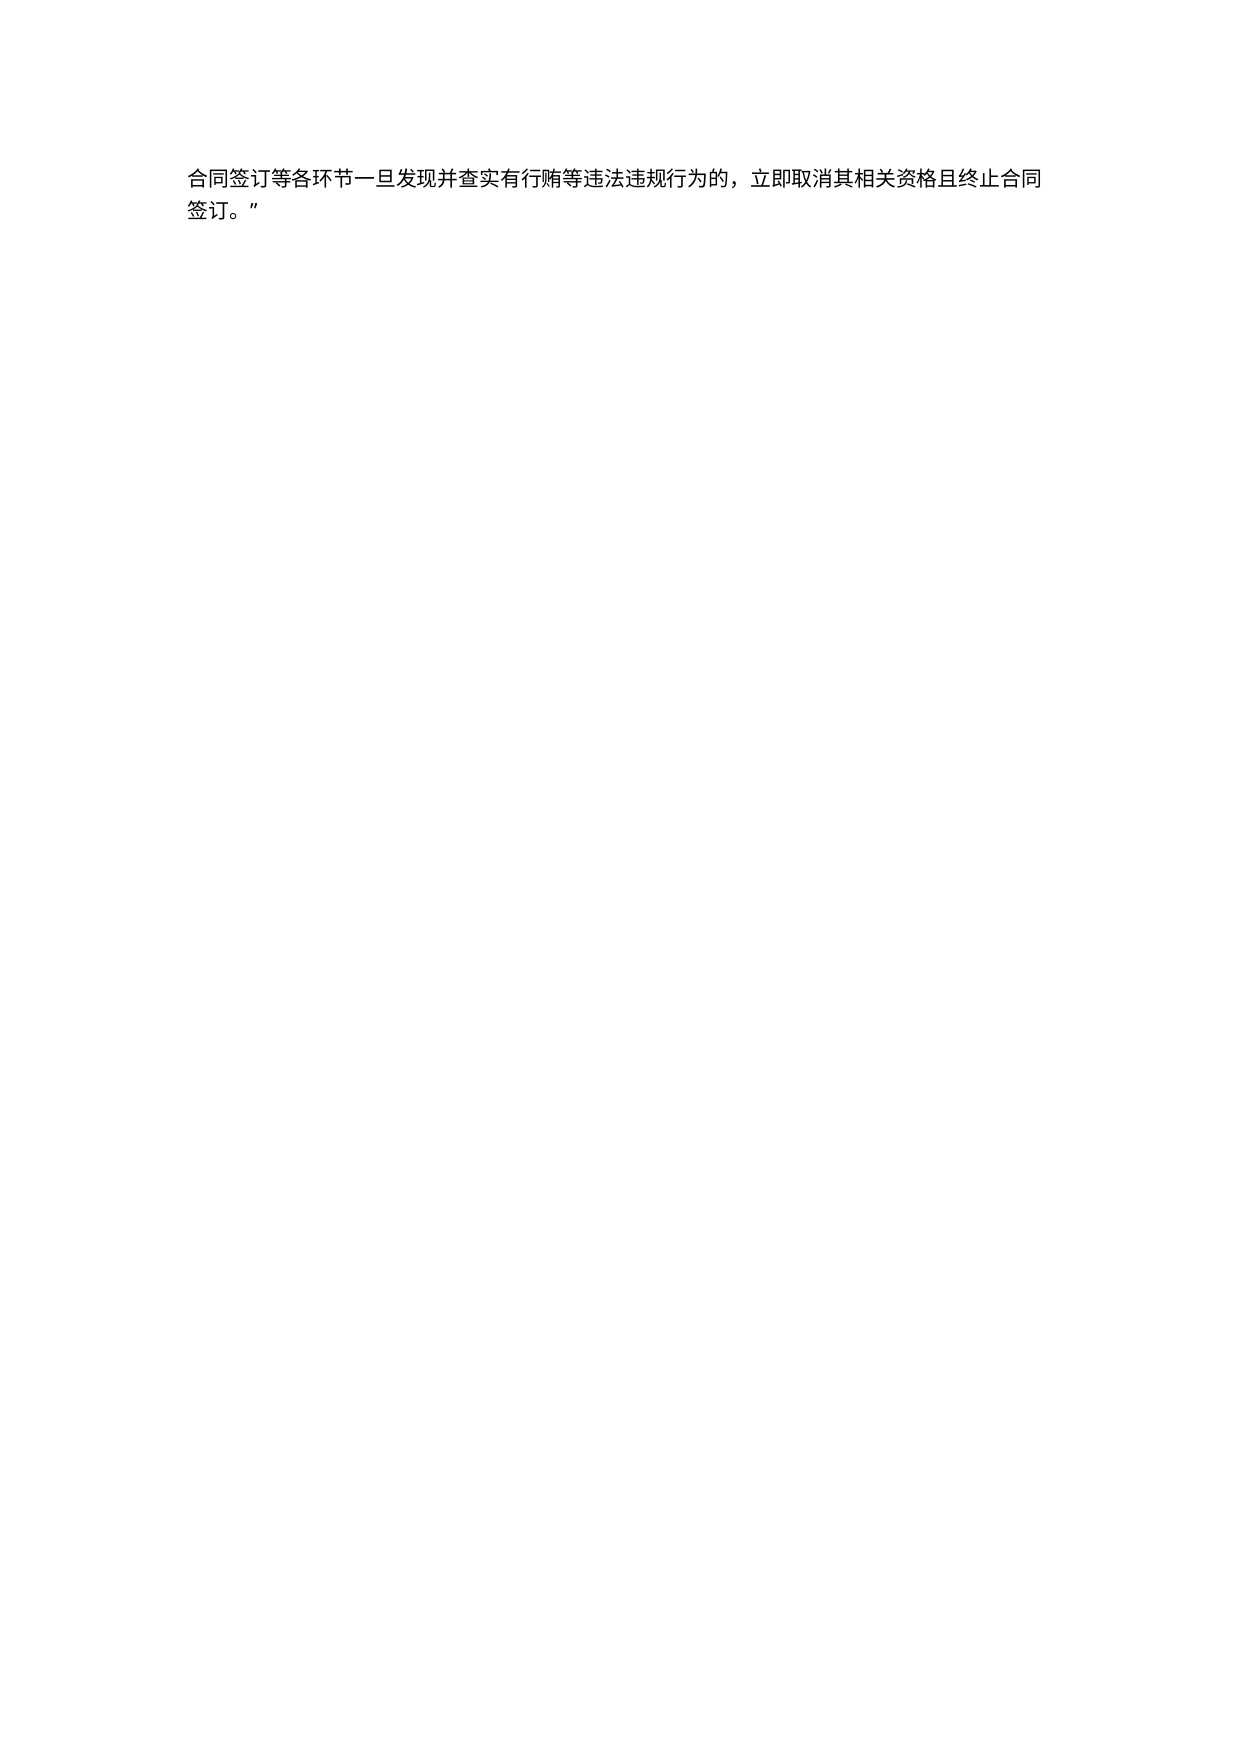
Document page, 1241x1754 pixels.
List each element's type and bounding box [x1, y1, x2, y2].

text [187, 162, 1053, 227]
